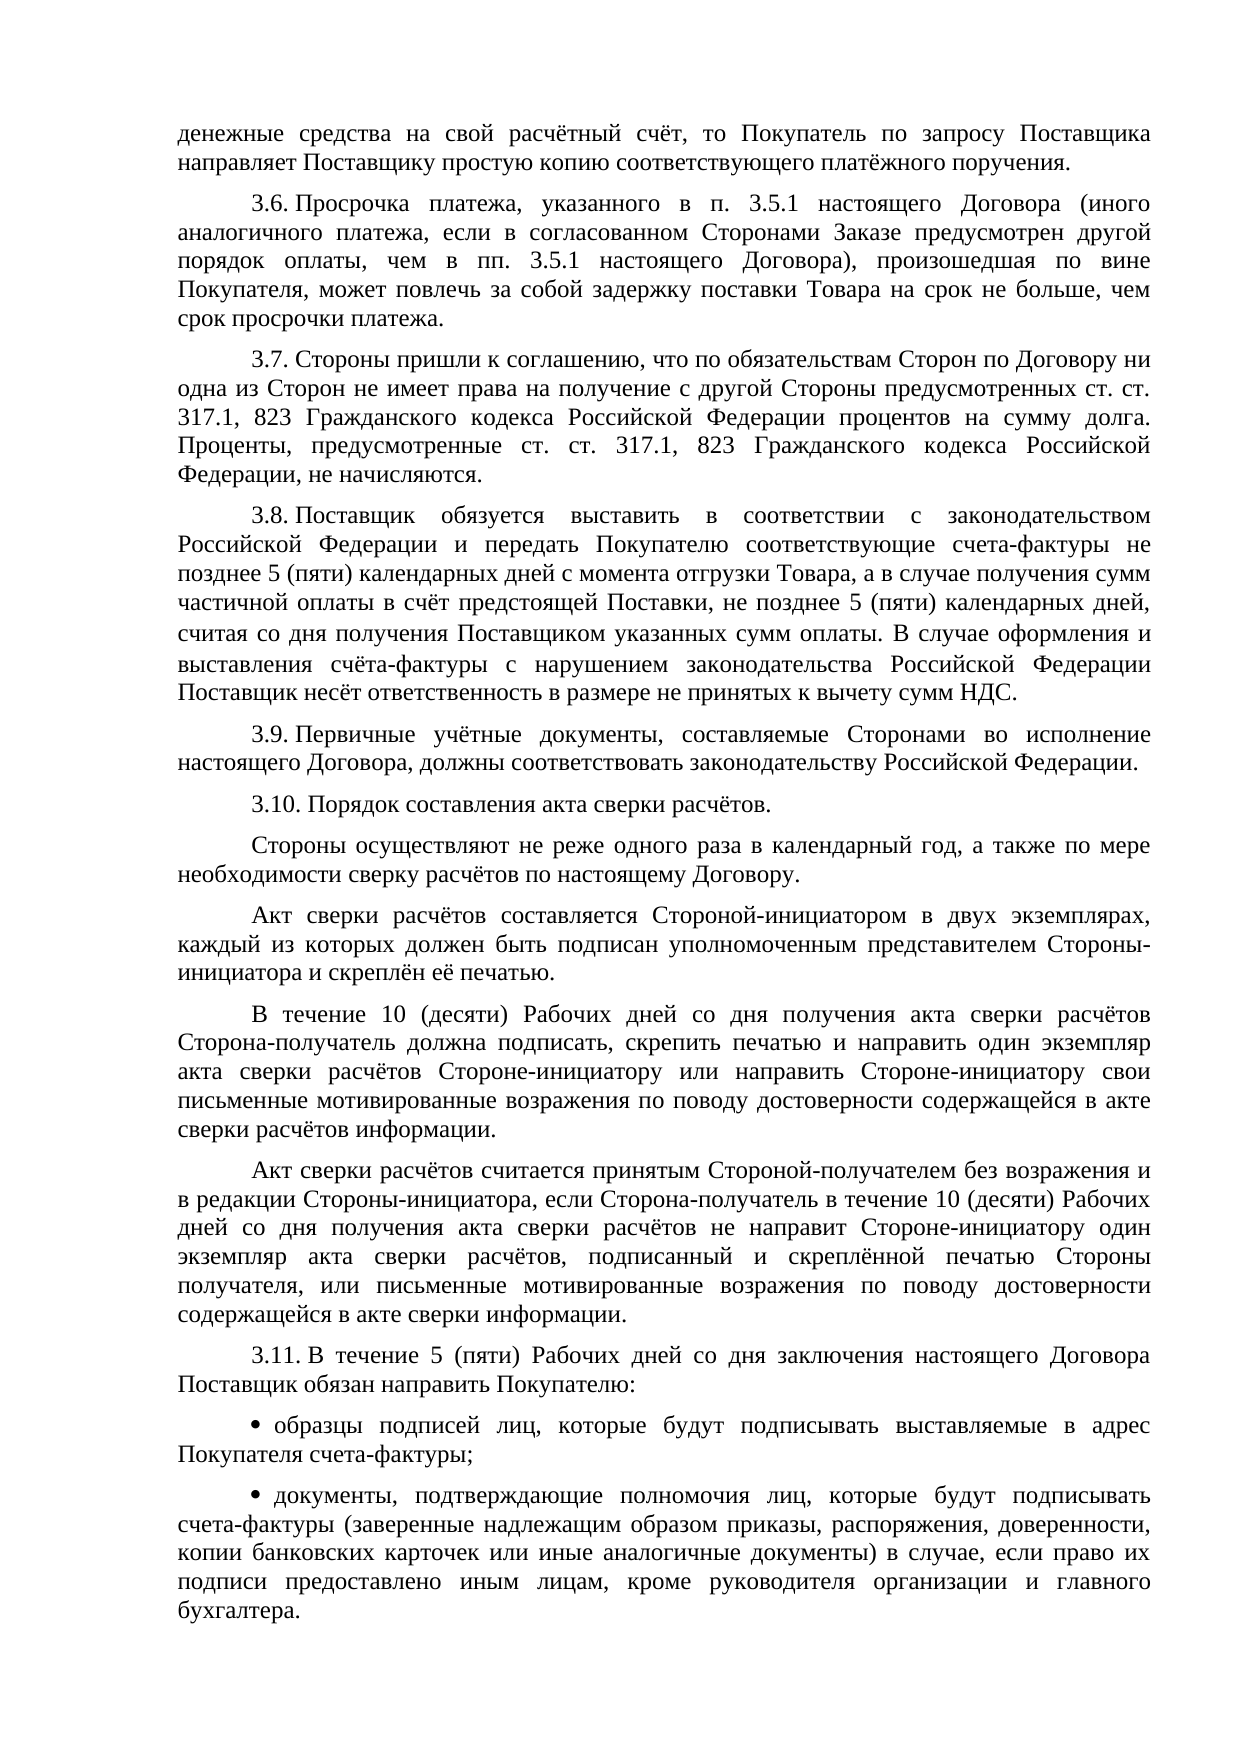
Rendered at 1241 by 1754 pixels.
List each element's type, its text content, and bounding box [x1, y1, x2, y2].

list образцы подписей лиц, которые будут подписывать выставляемые в адрес Покупателя счета-фактуры; [177, 1410, 1152, 1467]
list Поставщик обязуется выставить в соответствии с законодательством Российской Федерации и передать Покупателю соответствующие счета-фактуры не позднее 5 (пяти) календарных дней с момента отгрузки Товара, а в случае получения сумм частичной оплаты в счёт предстоящей Поставки, не позднее 5 (пяти) календарных дней, считая со дня получения Поставщиком указанных сумм оплаты. В случае оформления и выставления счёта-фактуры с нарушением законодательства Российской Федерации Поставщик несёт ответственность в размере не принятых к вычету сумм НДС. [177, 501, 1152, 706]
text Акт сверки расчётов считается принятым Стороной-получателем без возражения и в редакции Стороны-инициатора, если Сторона-получатель в течение 10 (десяти) Рабочих дней со дня получения акта сверки расчётов не направит Стороне-инициатору один экземпляр акта сверки расчётов, подписанный и скреплённой печатью Стороны получателя, или письменные мотивированные возражения по поводу достоверности содержащейся в акте сверки информации. [177, 1155, 1152, 1327]
text Акт сверки расчётов составляется Стороной-инициатором в двух экземплярах, каждый из которых должен быть подписан уполномоченным представителем Стороны-инициатора и скреплён её печатью. [177, 900, 1152, 986]
list В течение 5 (пяти) Рабочих дней со дня заключения настоящего Договора Поставщик обязан направить Покупателю: [177, 1340, 1152, 1397]
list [177, 118, 1152, 176]
list Просрочка платежа, указанного в п. 3.5.1 настоящего Договора (иного аналогичного платежа, если в согласованном Сторонами Заказе предусмотрен другой порядок оплаты, чем в пп. 3.5.1 настоящего Договора), произошедшая по вине Покупателя, может повлечь за собой задержку поставки Товара на срок не больше, чем срок просрочки платежа. [177, 188, 1152, 332]
text В течение 10 (десяти) Рабочих дней со дня получения акта сверки расчётов Сторона-получатель должна подписать, скрепить печатью и направить один экземпляр акта сверки расчётов Стороне-инициатору или направить Стороне-инициатору свои письменные мотивированные возражения по поводу достоверности содержащейся в акте сверки расчётов информации. [177, 999, 1152, 1142]
list Порядок составления акта сверки расчётов. [177, 789, 1152, 817]
list Стороны пришли к соглашению, что по обязательствам Сторон по Договору ни одна из Сторон не имеет права на получение с другой Стороны предусмотренных ст. ст. 317.1, 823 Гражданского кодекса Российской Федерации процентов на сумму долга. Проценты, предусмотренные ст. ст. 317.1, 823 Гражданского кодекса Российской Федерации, не начисляются. [177, 344, 1152, 488]
list документы, подтверждающие полномочия лиц, которые будут подписывать счета-фактуры (заверенные надлежащим образом приказы, распоряжения, доверенности, копии банковских карточек или иные аналогичные документы) в случае, если право их подписи предоставлено иным лицам, кроме руководителя организации и главного бухгалтера. [177, 1480, 1152, 1624]
list Первичные учётные документы, составляемые Сторонами во исполнение настоящего Договора, должны соответствовать законодательству Российской Федерации. [177, 719, 1152, 776]
text Стороны осуществляют не реже одного раза в календарный год, а также по мере необходимости сверку расчётов по настоящему Договору. [177, 830, 1152, 887]
